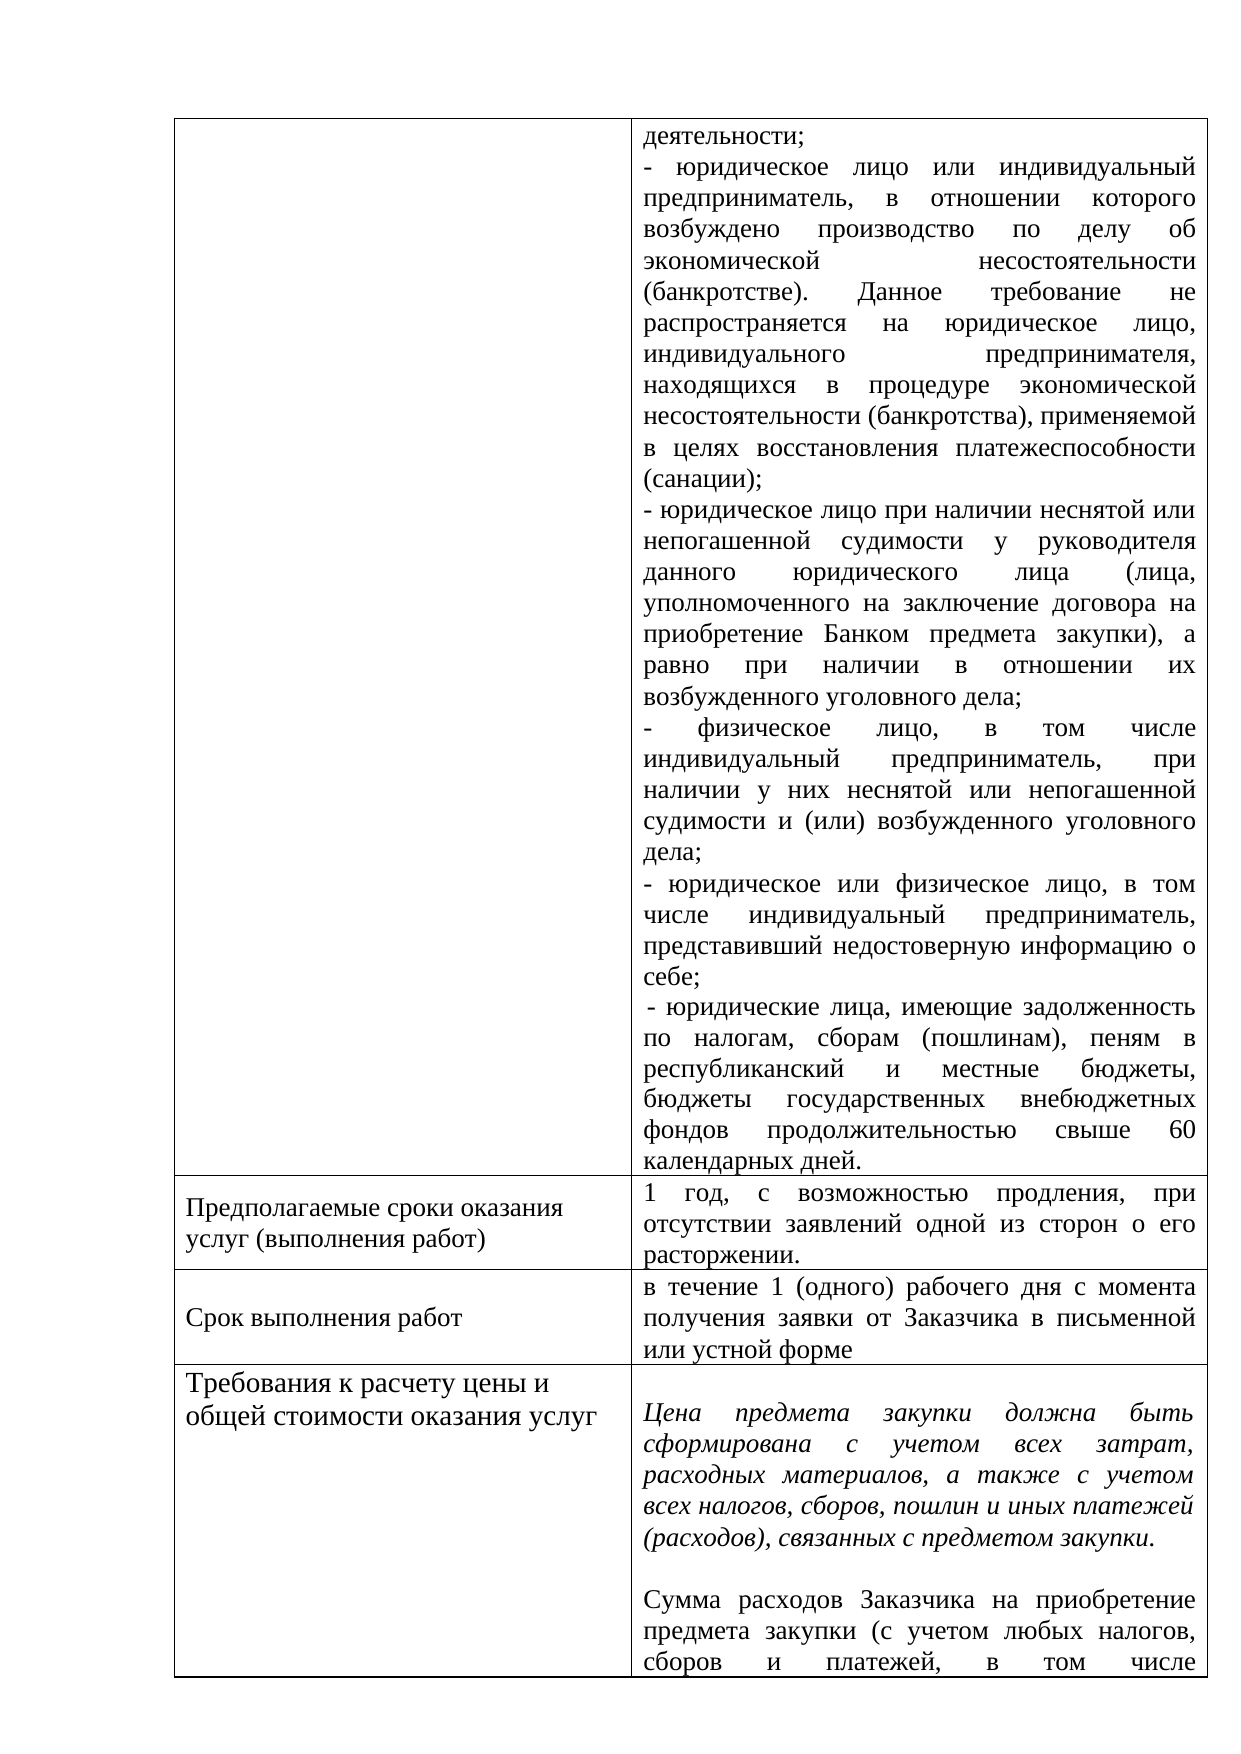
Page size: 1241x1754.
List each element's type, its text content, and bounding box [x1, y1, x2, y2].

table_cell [632, 119, 1207, 1175]
table_cell Предполагаемые сроки оказания услуг (выполнения работ) [175, 1176, 631, 1269]
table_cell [632, 1365, 1207, 1676]
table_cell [175, 1365, 631, 1676]
table_cell в течение 1 (одного) рабочего дня с момента получения заявки от Заказчика в письменной или устной форме [632, 1270, 1207, 1364]
table_cell Срок выполнения работ [175, 1270, 631, 1364]
table_cell 1 год, с возможностью продления, при отсутствии заявлений одной из сторон о его расторжении. [632, 1176, 1207, 1269]
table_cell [175, 119, 631, 1175]
